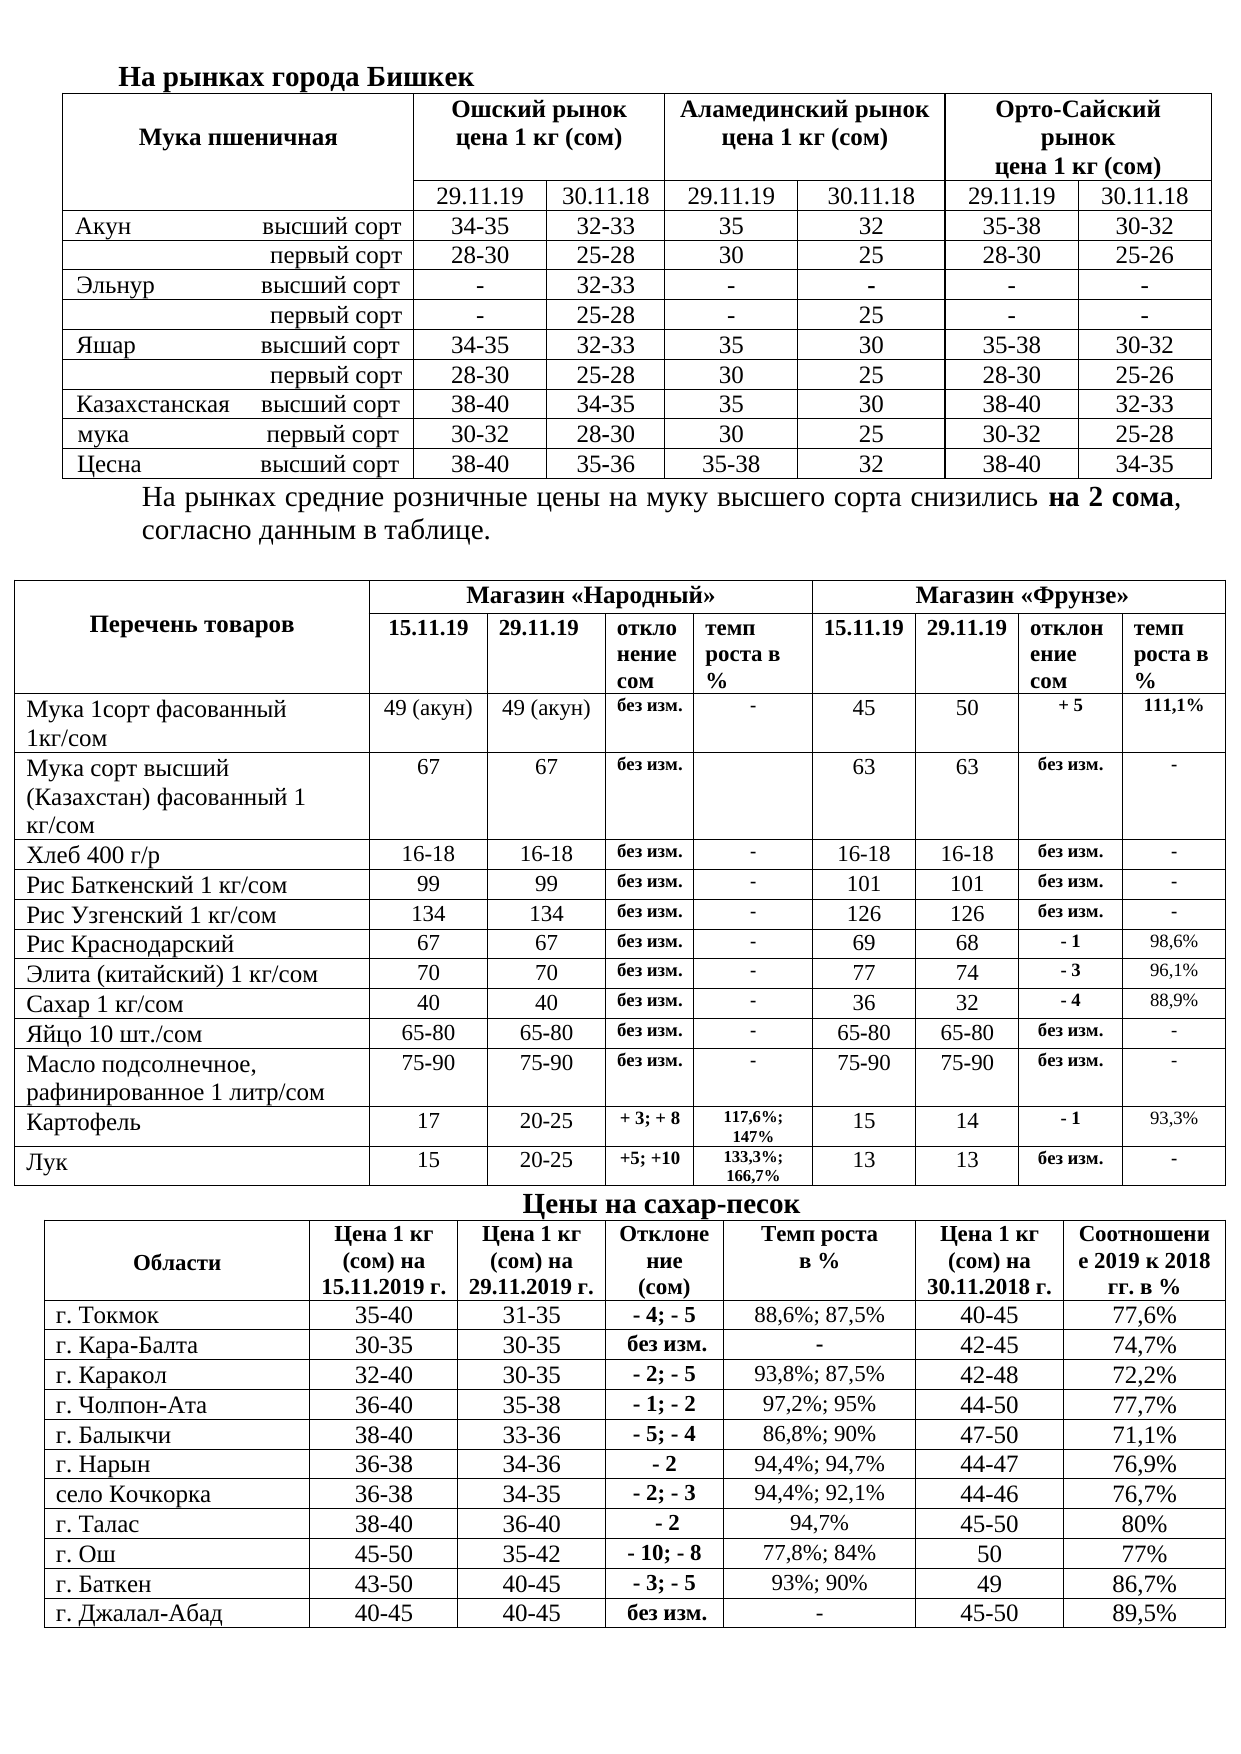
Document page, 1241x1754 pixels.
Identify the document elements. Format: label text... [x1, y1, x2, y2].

table_cell 72,2% [1064, 1360, 1225, 1389]
table_cell 30.11.18 [547, 181, 664, 210]
table_header Магазин «Фрунзе» [813, 581, 1225, 613]
table_cell 29.11.19 [946, 181, 1078, 210]
table_cell 25-26 [1079, 360, 1211, 388]
text Цены на сахар-песок [142, 1186, 1181, 1219]
table_cell 75-90 [813, 1049, 915, 1106]
table_cell 86,8%; 90% [724, 1420, 915, 1448]
table_cell - 5; - 4 [606, 1420, 723, 1448]
table_cell 94,4%; 94,7% [724, 1450, 915, 1478]
table_cell 16-18 [916, 840, 1018, 869]
table_cell 40-45 [916, 1301, 1063, 1329]
table_cell 13 [813, 1147, 915, 1185]
table_cell 25-28 [547, 241, 664, 269]
table_cell село Кочкорка [45, 1479, 309, 1508]
table_cell Эльнур высший сорт [63, 270, 413, 299]
table_cell 134 [488, 900, 605, 928]
table_cell 75-90 [370, 1049, 487, 1106]
table_cell - [1123, 753, 1225, 839]
table_cell 32-33 [1079, 390, 1211, 418]
table_cell 35 [665, 330, 797, 359]
table_cell Мука 1сорт фасованный 1кг/сом [15, 694, 369, 752]
table_cell 40-45 [458, 1599, 605, 1627]
table_cell 63 [916, 753, 1018, 839]
table_cell 75-90 [916, 1049, 1018, 1106]
table_cell 32 [798, 211, 944, 239]
table_cell - 3 [1019, 959, 1122, 988]
table_cell 29.11.19 [916, 614, 1018, 693]
table_cell без изм. [606, 870, 693, 899]
table_cell - 2 [606, 1509, 723, 1538]
table_cell - [694, 840, 812, 869]
table_cell 93,8%; 87,5% [724, 1360, 915, 1389]
table_cell г. Чолпон-Ата [45, 1390, 309, 1419]
table_cell - 4; - 5 [606, 1301, 723, 1329]
table_cell 40 [488, 989, 605, 1018]
table_cell 30-32 [1079, 330, 1211, 359]
table_cell без изм. [606, 959, 693, 988]
table_cell - 3; - 5 [606, 1569, 723, 1597]
table_cell 40-45 [458, 1569, 605, 1597]
table_cell 97,2%; 95% [724, 1390, 915, 1419]
table_cell 25-28 [547, 360, 664, 388]
table_header Темп роста в % [724, 1221, 915, 1299]
table_cell 99 [488, 870, 605, 899]
table_cell - [414, 300, 546, 329]
table_cell 35-36 [547, 449, 664, 478]
table_cell Рис Баткенский 1 кг/сом [15, 870, 369, 899]
table_cell Элита (китайский) 1 кг/сом [15, 959, 369, 988]
table_cell 15 [370, 1147, 487, 1185]
table_cell 111,1% [1123, 694, 1225, 752]
table_cell 77% [1064, 1539, 1225, 1568]
table_cell 80% [1064, 1509, 1225, 1538]
table_cell 30-35 [458, 1330, 605, 1359]
table_cell без изм. [1019, 1147, 1122, 1185]
table_cell +5; +10 [606, 1147, 693, 1185]
table_cell Картофель [15, 1107, 369, 1146]
table_cell 49 (акун) [488, 694, 605, 752]
table_cell - [946, 300, 1078, 329]
table_cell отклонение сом [606, 614, 693, 693]
table_cell 17 [370, 1107, 487, 1146]
table_cell 29.11.19 [414, 181, 546, 210]
table_cell - [694, 870, 812, 899]
table_cell 16-18 [813, 840, 915, 869]
table_cell 76,7% [1064, 1479, 1225, 1508]
table_cell 36-38 [310, 1479, 457, 1508]
table_cell 30-32 [946, 419, 1078, 448]
table_cell - [724, 1599, 915, 1627]
table_cell первый сорт [63, 241, 413, 269]
table_cell 35-38 [946, 211, 1078, 239]
table_cell 38-40 [310, 1509, 457, 1538]
table_cell 38-40 [946, 449, 1078, 478]
table_cell без изм. [606, 989, 693, 1018]
table_header Ошский рынок цена 1 кг (сом) [414, 94, 664, 180]
table_cell 32 [798, 449, 944, 478]
table_cell 31-35 [458, 1301, 605, 1329]
table_cell без изм. [606, 694, 693, 752]
table_cell Цесна высший сорт [63, 449, 413, 478]
table_cell 34-35 [414, 330, 546, 359]
table_cell без изм. [606, 1330, 723, 1359]
table_cell - [694, 1019, 812, 1048]
table_cell 65-80 [370, 1019, 487, 1048]
table_cell 25-28 [1079, 419, 1211, 448]
table_cell 126 [813, 900, 915, 928]
table_cell 88,6%; 87,5% [724, 1301, 915, 1329]
table_cell 67 [370, 930, 487, 958]
table_cell без изм. [1019, 900, 1122, 928]
table_cell 40 [370, 989, 487, 1018]
table_cell 30-35 [310, 1330, 457, 1359]
table_cell 36-40 [458, 1509, 605, 1538]
table_cell - [1123, 1049, 1225, 1106]
table_cell - [694, 989, 812, 1018]
table_cell - [694, 694, 812, 752]
table_cell - 1 [1019, 930, 1122, 958]
table_cell 35-42 [458, 1539, 605, 1568]
table_cell 30.11.18 [1079, 181, 1211, 210]
table_cell 88,9% [1123, 989, 1225, 1018]
table_cell г. Джалал-Абад [45, 1599, 309, 1627]
table_cell без изм. [606, 1599, 723, 1627]
table_cell 134 [370, 900, 487, 928]
table_cell 76,9% [1064, 1450, 1225, 1478]
table_cell 25-26 [1079, 241, 1211, 269]
table_cell 77,6% [1064, 1301, 1225, 1329]
table_cell 45-50 [916, 1509, 1063, 1538]
table_cell 99 [370, 870, 487, 899]
table_cell Казахстанская высший сорт [63, 390, 413, 418]
table_cell 50 [916, 1539, 1063, 1568]
table_cell 32-33 [547, 330, 664, 359]
table_cell - [1079, 300, 1211, 329]
table_cell 96,1% [1123, 959, 1225, 988]
table_cell без изм. [606, 1049, 693, 1106]
table_cell - [694, 900, 812, 928]
table_cell 75-90 [488, 1049, 605, 1106]
table_cell 101 [813, 870, 915, 899]
table_cell 32-33 [547, 270, 664, 299]
table_cell - [1123, 1019, 1225, 1048]
table_cell - [798, 270, 944, 299]
table_cell 28-30 [414, 360, 546, 388]
table_cell 45 [813, 694, 915, 752]
table_cell 28-30 [946, 241, 1078, 269]
table_cell темп роста в % [1123, 614, 1225, 693]
table_cell 133,3%; 166,7% [694, 1147, 812, 1185]
table_cell 77,8%; 84% [724, 1539, 915, 1568]
table_cell 126 [916, 900, 1018, 928]
table_cell 36-38 [310, 1450, 457, 1478]
table_cell 36 [813, 989, 915, 1018]
table_cell 30 [798, 330, 944, 359]
table_cell 15.11.19 [370, 614, 487, 693]
table_cell 67 [488, 930, 605, 958]
table_cell г. Каракол [45, 1360, 309, 1389]
table_cell 32-40 [310, 1360, 457, 1389]
table_cell 77 [813, 959, 915, 988]
table_cell без изм. [1019, 840, 1122, 869]
table_cell 63 [813, 753, 915, 839]
table_cell 35-38 [458, 1390, 605, 1419]
table_cell Масло подсолнечное, рафинированное 1 литр/сом [15, 1049, 369, 1106]
table_cell 25 [798, 300, 944, 329]
text На рынках средние розничные цены на муку высшего сорта снизились на 2 сома, согласно данным в таблице. [142, 479, 1181, 546]
table_cell Рис Краснодарский [15, 930, 369, 958]
table_cell 38-40 [310, 1420, 457, 1448]
table_header Цена 1 кг (сом) на 29.11.2019 г. [458, 1221, 605, 1299]
table_cell 93,3% [1123, 1107, 1225, 1146]
table_cell 89,5% [1064, 1599, 1225, 1627]
table_cell г. Баткен [45, 1569, 309, 1597]
table_cell 34-35 [458, 1479, 605, 1508]
table_cell без изм. [1019, 870, 1122, 899]
table_cell 67 [370, 753, 487, 839]
table_cell Мука сорт высший (Казахстан) фасованный 1 кг/сом [15, 753, 369, 839]
table_cell - 1; - 2 [606, 1390, 723, 1419]
text На рынках города Бишкек [118, 59, 1181, 93]
table_cell 29.11.19 [665, 181, 797, 210]
table_cell 49 (акун) [370, 694, 487, 752]
table_cell - [1123, 840, 1225, 869]
table_header Области [45, 1221, 309, 1299]
table_cell 20-25 [488, 1147, 605, 1185]
table_cell 69 [813, 930, 915, 958]
table_cell Хлеб 400 г/р [15, 840, 369, 869]
table_header Мука пшеничная [63, 94, 413, 210]
table_cell - [946, 270, 1078, 299]
table_cell 30-32 [414, 419, 546, 448]
table_cell 14 [916, 1107, 1018, 1146]
table_cell 50 [916, 694, 1018, 752]
table_cell Рис Узгенский 1 кг/сом [15, 900, 369, 928]
table_cell 44-46 [916, 1479, 1063, 1508]
table_cell г. Ош [45, 1539, 309, 1568]
table_cell 65-80 [488, 1019, 605, 1048]
table_cell 13 [916, 1147, 1018, 1185]
table_cell 35-38 [946, 330, 1078, 359]
table_cell 35-38 [665, 449, 797, 478]
table_cell г. Кара-Балта [45, 1330, 309, 1359]
table_cell 36-40 [310, 1390, 457, 1419]
table_cell 45-50 [310, 1539, 457, 1568]
table_cell 45-50 [916, 1599, 1063, 1627]
table_cell 65-80 [916, 1019, 1018, 1048]
table_cell 38-40 [414, 449, 546, 478]
table_cell 70 [370, 959, 487, 988]
table_cell 28-30 [946, 360, 1078, 388]
table_cell 34-35 [1079, 449, 1211, 478]
table_cell 42-45 [916, 1330, 1063, 1359]
table_cell 35-40 [310, 1301, 457, 1329]
table_cell 35 [665, 211, 797, 239]
table_cell 32-33 [547, 211, 664, 239]
table_cell 25 [798, 419, 944, 448]
table_cell 15 [813, 1107, 915, 1146]
table_cell г. Балыкчи [45, 1420, 309, 1448]
table_cell 30 [665, 419, 797, 448]
table_cell Лук [15, 1147, 369, 1185]
table_header Магазин «Народный» [370, 581, 812, 613]
table_cell без изм. [1019, 753, 1122, 839]
table_cell 32 [916, 989, 1018, 1018]
table_cell без изм. [606, 900, 693, 928]
table_cell 34-35 [547, 390, 664, 418]
table_cell 16-18 [488, 840, 605, 869]
table_cell - [724, 1330, 915, 1359]
table_cell 68 [916, 930, 1018, 958]
table_cell темп роста в % [694, 614, 812, 693]
table_cell без изм. [1019, 1019, 1122, 1048]
table_cell 30-35 [458, 1360, 605, 1389]
table_cell 30.11.18 [798, 181, 944, 210]
table_cell - 4 [1019, 989, 1122, 1018]
table_cell 20-25 [488, 1107, 605, 1146]
table_cell Яшар высший сорт [63, 330, 413, 359]
table_cell - 2; - 5 [606, 1360, 723, 1389]
table_cell 65-80 [813, 1019, 915, 1048]
table_cell 30-32 [1079, 211, 1211, 239]
table_cell 28-30 [414, 241, 546, 269]
table_cell первый сорт [63, 300, 413, 329]
table_cell 101 [916, 870, 1018, 899]
table_cell 70 [488, 959, 605, 988]
table_cell 38-40 [414, 390, 546, 418]
table_cell 25-28 [547, 300, 664, 329]
table_cell 38-40 [946, 390, 1078, 418]
table_cell - [1123, 1147, 1225, 1185]
table_cell г. Талас [45, 1509, 309, 1538]
table_cell - [665, 270, 797, 299]
table_header Цена 1 кг (сом) на 15.11.2019 г. [310, 1221, 457, 1299]
table_cell - [1123, 870, 1225, 899]
table_cell - [414, 270, 546, 299]
table_cell 74 [916, 959, 1018, 988]
table_header Орто-Сайский рынок цена 1 кг (сом) [946, 94, 1211, 180]
table_cell - 2 [606, 1450, 723, 1478]
table_cell [694, 753, 812, 839]
table_header Перечень товаров [15, 581, 369, 693]
table_cell + 5 [1019, 694, 1122, 752]
table_cell 25 [798, 360, 944, 388]
table_cell 93%; 90% [724, 1569, 915, 1597]
table_cell 34-35 [414, 211, 546, 239]
table_cell 30 [798, 390, 944, 418]
table_header Аламединский рынок цена 1 кг (сом) [665, 94, 944, 180]
table_cell без изм. [606, 840, 693, 869]
table_cell 94,4%; 92,1% [724, 1479, 915, 1508]
table_cell 28-30 [547, 419, 664, 448]
table_cell 44-50 [916, 1390, 1063, 1419]
table_cell 30 [665, 360, 797, 388]
table_cell Сахар 1 кг/сом [15, 989, 369, 1018]
table_cell без изм. [606, 1019, 693, 1048]
table_cell 35 [665, 390, 797, 418]
table_cell 86,7% [1064, 1569, 1225, 1597]
table_cell г. Нарын [45, 1450, 309, 1478]
table_cell 71,1% [1064, 1420, 1225, 1448]
table_cell - 2; - 3 [606, 1479, 723, 1508]
table_cell 40-45 [310, 1599, 457, 1627]
table_cell - [694, 959, 812, 988]
table_cell Яйцо 10 шт./сом [15, 1019, 369, 1048]
table_cell без изм. [606, 930, 693, 958]
table_cell 16-18 [370, 840, 487, 869]
table_cell мука первый сорт [63, 419, 413, 448]
table_cell 44-47 [916, 1450, 1063, 1478]
table_cell 15.11.19 [813, 614, 915, 693]
table_cell 34-36 [458, 1450, 605, 1478]
table_cell отклонение сом [1019, 614, 1122, 693]
table_header Цена 1 кг (сом) на 30.11.2018 г. [916, 1221, 1063, 1299]
table_cell 33-36 [458, 1420, 605, 1448]
table_cell 25 [798, 241, 944, 269]
table_cell - [1123, 900, 1225, 928]
table_cell первый сорт [63, 360, 413, 388]
table_cell г. Токмок [45, 1301, 309, 1329]
table_header Соотношение 2019 к 2018 гг. в % [1064, 1221, 1225, 1299]
table_cell 30 [665, 241, 797, 269]
table_cell 29.11.19 [488, 614, 605, 693]
table_cell + 3; + 8 [606, 1107, 693, 1146]
table_cell - [1079, 270, 1211, 299]
table_cell без изм. [606, 753, 693, 839]
table_cell 67 [488, 753, 605, 839]
table_cell 77,7% [1064, 1390, 1225, 1419]
table_cell 49 [916, 1569, 1063, 1597]
table_cell 42-48 [916, 1360, 1063, 1389]
table_cell без изм. [1019, 1049, 1122, 1106]
table_cell - [694, 1049, 812, 1106]
table_cell - [694, 930, 812, 958]
table_cell - 1 [1019, 1107, 1122, 1146]
table_cell 117,6%; 147% [694, 1107, 812, 1146]
table_cell 43-50 [310, 1569, 457, 1597]
table_cell 47-50 [916, 1420, 1063, 1448]
table_cell - [665, 300, 797, 329]
table_cell 74,7% [1064, 1330, 1225, 1359]
table_cell 94,7% [724, 1509, 915, 1538]
table_header Отклонение (сом) [606, 1221, 723, 1299]
table_cell - 10; - 8 [606, 1539, 723, 1568]
table_cell Акун высший сорт [63, 211, 413, 239]
table_cell 98,6% [1123, 930, 1225, 958]
